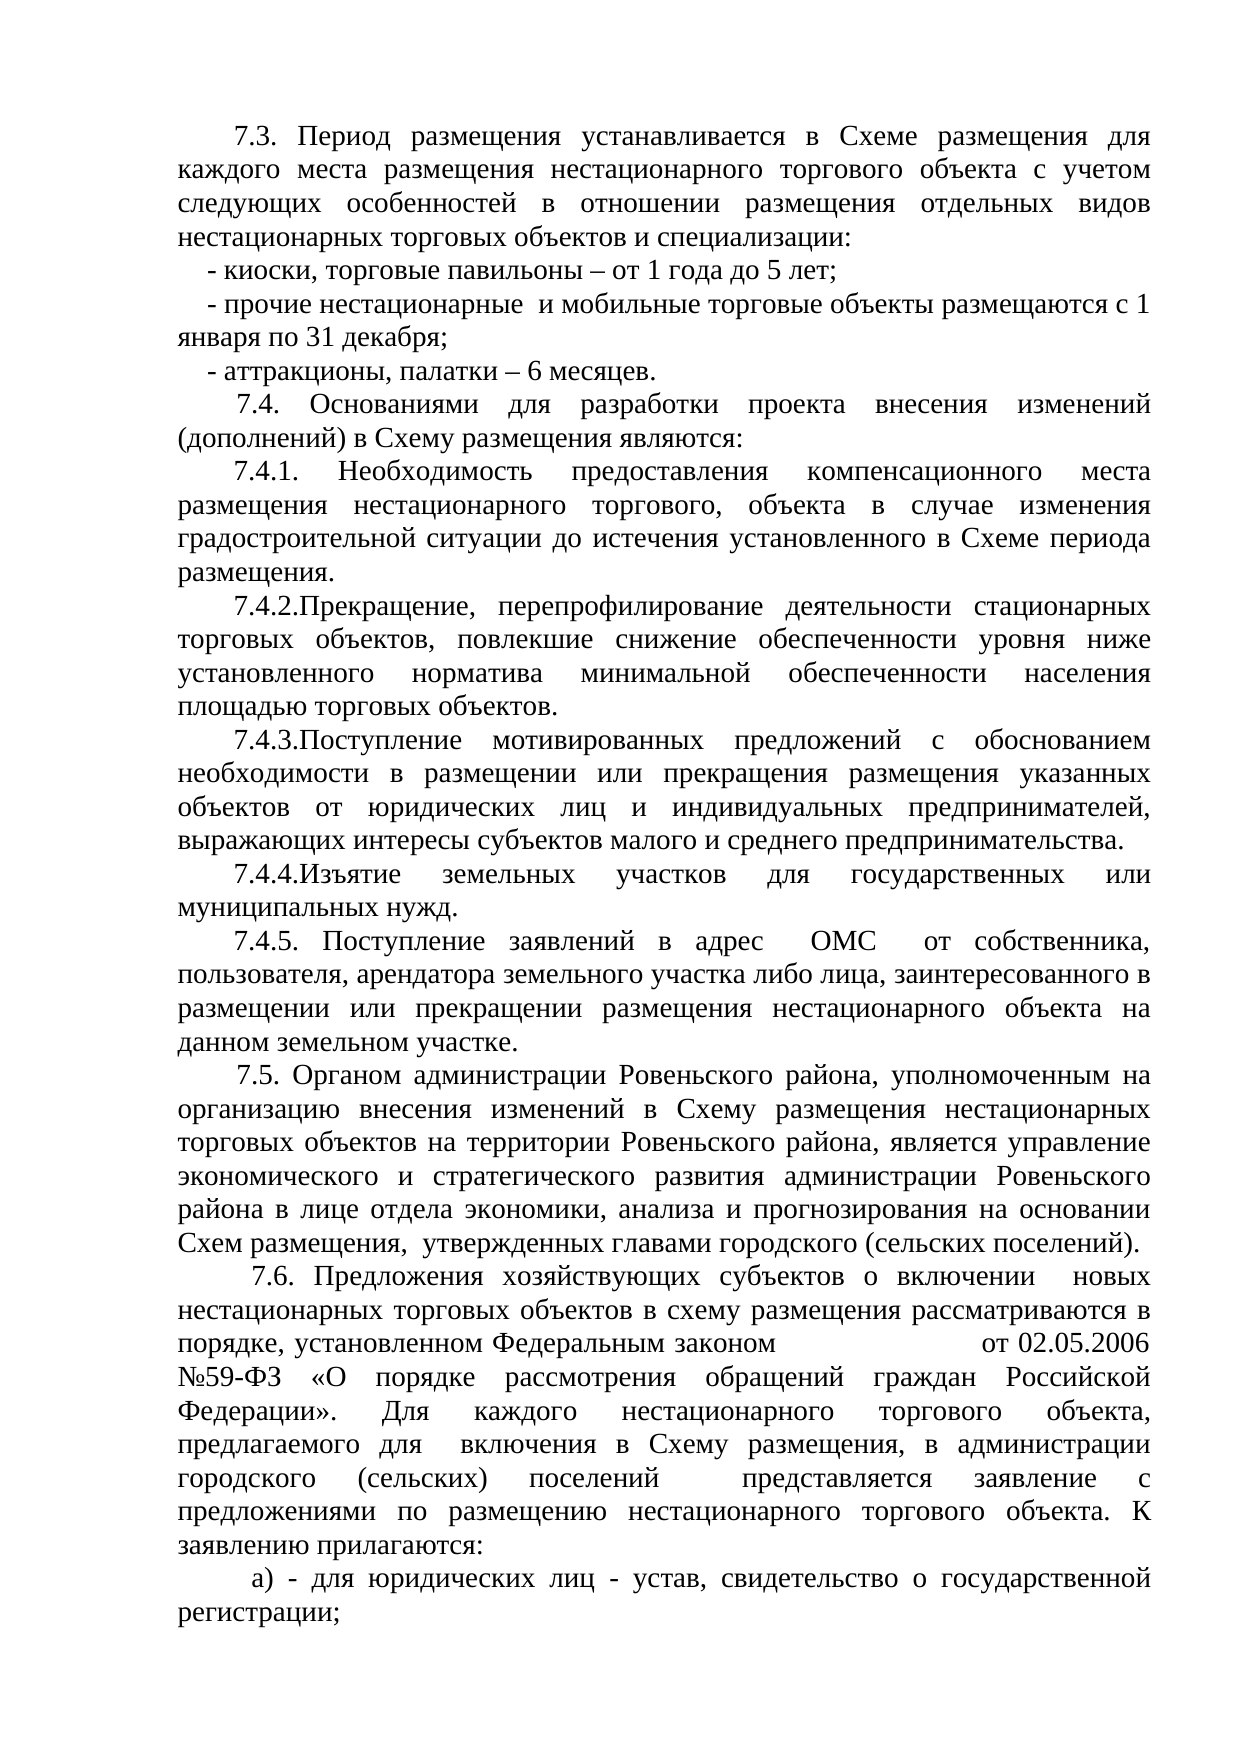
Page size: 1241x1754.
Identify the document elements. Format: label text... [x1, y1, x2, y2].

text 7.4. Основаниями для разработки проекта внесения изменений (дополнений) в Схему размещения являются: [177, 386, 1152, 453]
text - аттракционы, палатки – 6 месяцев. [177, 353, 1152, 386]
text а) - для юридических лиц - устав, свидетельство о государственной регистрации; [177, 1560, 1152, 1627]
text 7.3. Период размещения устанавливается в Схеме размещения для каждого места размещения нестационарного торгового объекта с учетом следующих особенностей в отношении размещения отдельных видов нестационарных торговых объектов и специализации: [177, 118, 1152, 252]
text 7.6. Предложения хозяйствующих субъектов о включении новых нестационарных торговых объектов в схему размещения рассматриваются в порядке, установленном Федеральным законом от 02.05.2006 №59-ФЗ «О порядке рассмотрения обращений граждан Российской Федерации». Для каждого нестационарного торгового объекта, предлагаемого для включения в Схему размещения, в администрации городского (сельских) поселений представляется заявление с предложениями по размещению нестационарного торгового объекта. К заявлению прилагаются: [177, 1258, 1152, 1560]
text 7.4.1. Необходимость предоставления компенсационного места размещения нестационарного торгового, объекта в случае изменения градостроительной ситуации до истечения установленного в Схеме периода размещения. [177, 453, 1152, 588]
text 7.4.2.Прекращение, перепрофилирование деятельности стационарных торговых объектов, повлекшие снижение обеспеченности уровня ниже установленного норматива минимальной обеспеченности населения площадью торговых объектов. [177, 588, 1152, 722]
text - прочие нестационарные и мобильные торговые объекты размещаются с 1 января по 31 декабря; [177, 286, 1152, 353]
text - киоски, торговые павильоны – от 1 года до 5 лет; [177, 252, 1152, 286]
text 7.4.5. Поступление заявлений в адрес ОМС от собственника, пользователя, арендатора земельного участка либо лица, заинтересованного в размещении или прекращении размещения нестационарного объекта на данном земельном участке. [177, 923, 1152, 1057]
text 7.4.4.Изъятие земельных участков для государственных или муниципальных нужд. [177, 856, 1152, 923]
text 7.4.3.Поступление мотивированных предложений с обоснованием необходимости в размещении или прекращения размещения указанных объектов от юридических лиц и индивидуальных предпринимателей, выражающих интересы субъектов малого и среднего предпринимательства. [177, 722, 1152, 856]
text 7.5. Органом администрации Ровеньского района, уполномоченным на организацию внесения изменений в Схему размещения нестационарных торговых объектов на территории Ровеньского района, является управление экономического и стратегического развития администрации Ровеньского района в лице отдела экономики, анализа и прогнозирования на основании Схем размещения, утвержденных главами городского (сельских поселений). [177, 1057, 1152, 1258]
